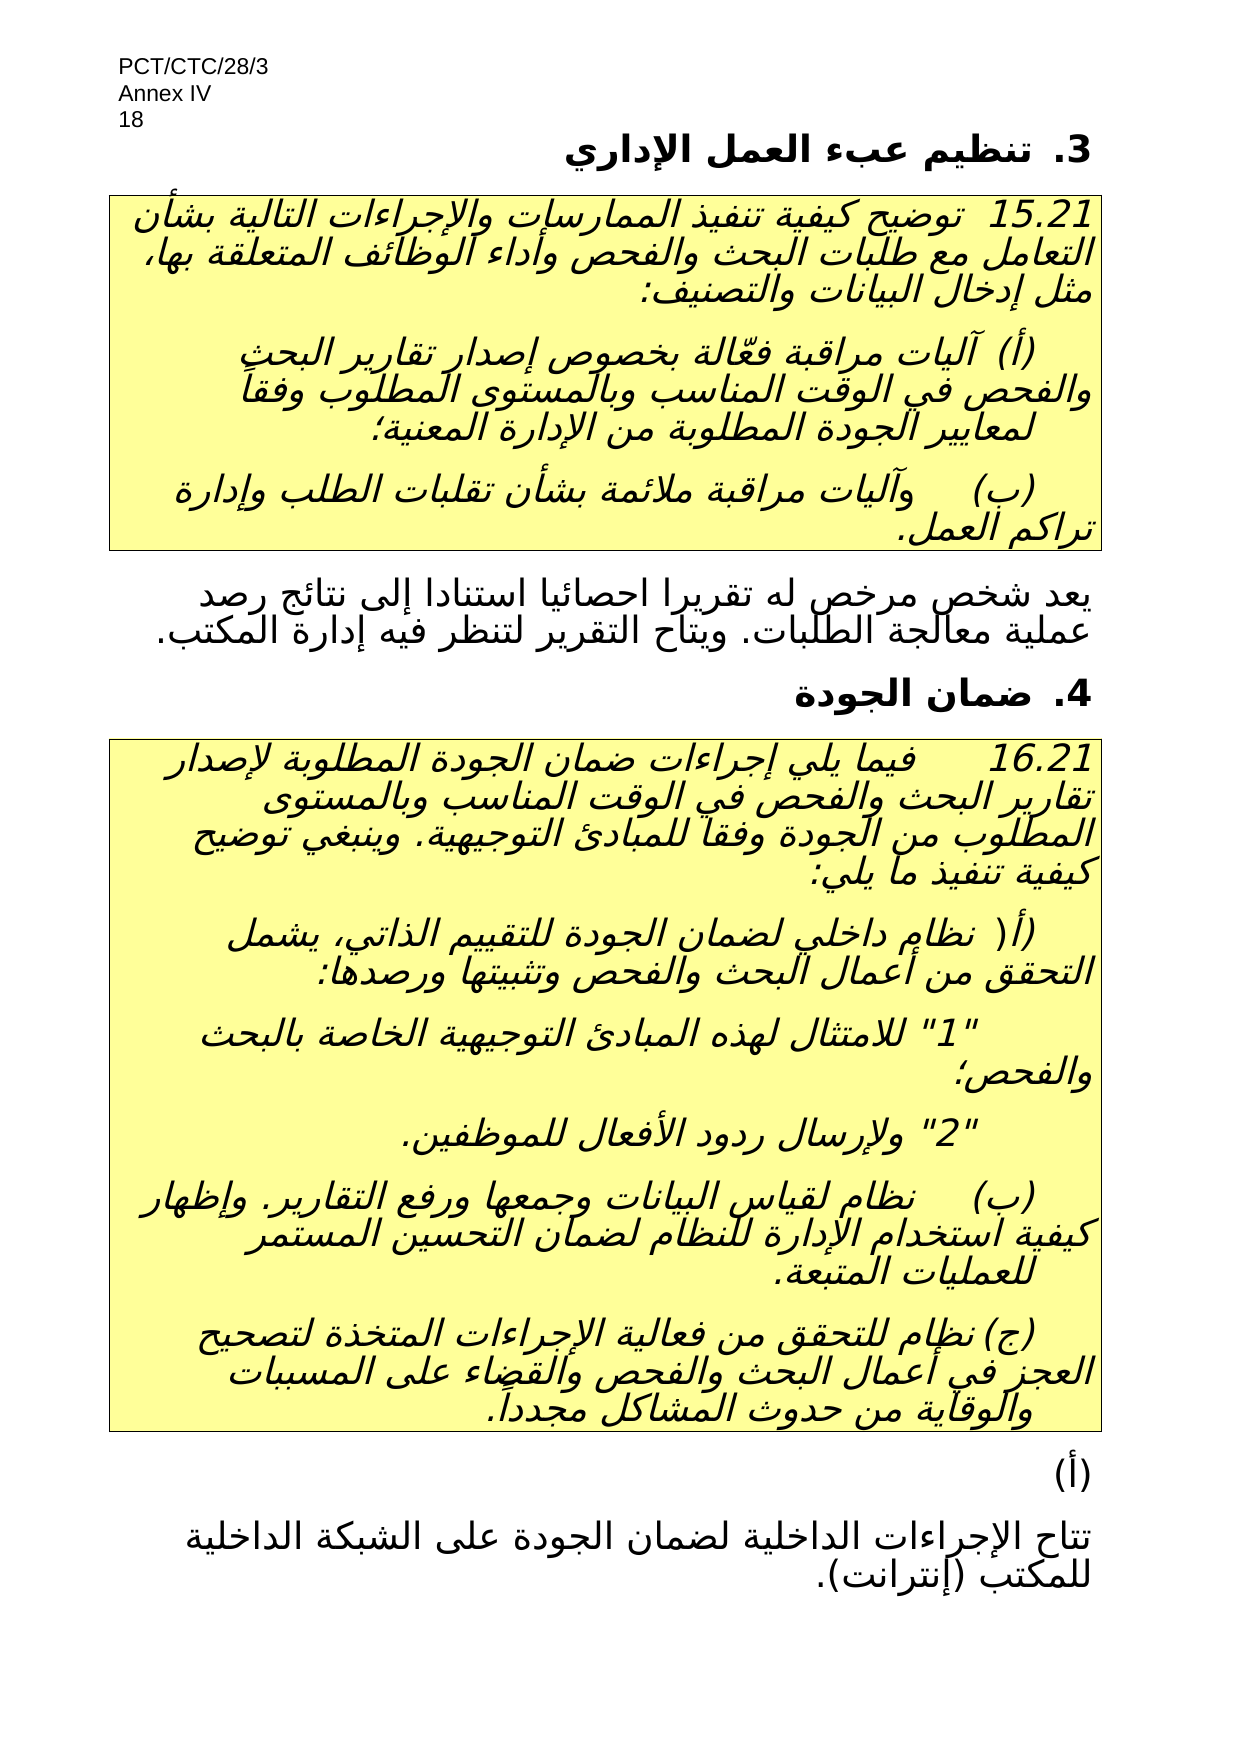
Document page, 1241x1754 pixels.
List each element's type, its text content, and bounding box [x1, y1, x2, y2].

text (أ( نظام داخلي لضمان الجودة للتقييم الذاتي، يشمل التحقق من أعمال البحث والفحص وتثبيتها ورصدها: [110, 913, 1101, 992]
text (ب) وآليات مراقبة ملائمة بشأن تقلبات الطلب وإدارة تراكم العمل. [110, 470, 1101, 550]
text 4. ضمان الجودة [118, 676, 1092, 713]
text تتاح الإجراءات الداخلية لضمان الجودة على الشبكة الداخلية للمكتب (إنترانت). [118, 1520, 1092, 1595]
text 3. تنظيم عبء العمل الإداري [118, 132, 1092, 170]
text (أ) [118, 1457, 1092, 1495]
text "1" للامتثال لهذه المبادئ التوجيهية الخاصة بالبحث والفحص؛ [110, 1013, 1101, 1092]
text يعد شخص مرخص له تقريرا احصائيا استنادا إلى نتائج رصد عملية معالجة الطلبات. ويتاح التقرير لتنظر فيه إدارة المكتب. [118, 576, 1092, 651]
text 15.21 توضيح كيفية تنفيذ الممارسات والإجراءات التالية بشأن التعامل مع طلبات البحث والفحص وأداء الوظائف المتعلقة بها، مثل إدخال البيانات والتصنيف: [110, 196, 1101, 310]
text (أ) آليات مراقبة فعّالة بخصوص إصدار تقارير البحث والفحص في الوقت المناسب وبالمستوى المطلوب وفقاً لمعايير الجودة المطلوبة من الإدارة المعنية؛ [110, 332, 1101, 448]
text (ج) نظام للتحقق من فعالية الإجراءات المتخذة لتصحيح العجز في أعمال البحث والفحص والقضاء على المسببات والوقاية من حدوث المشاكل مجدداً. [110, 1313, 1101, 1431]
text 16.21 فيما يلي إجراءات ضمان الجودة المطلوبة لإصدار تقارير البحث والفحص في الوقت المناسب وبالمستوى المطلوب من الجودة وفقا للمبادئ التوجيهية. وينبغي توضيح كيفية تنفيذ ما يلي: [110, 740, 1101, 892]
text (ب) نظام لقياس البيانات وجمعها ورفع التقارير. وإظهار كيفية استخدام الإدارة للنظام لضمان التحسين المستمر للعمليات المتبعة. [110, 1176, 1101, 1292]
text "2" ولإرسال ردود الأفعال للموظفين. [110, 1113, 1101, 1154]
